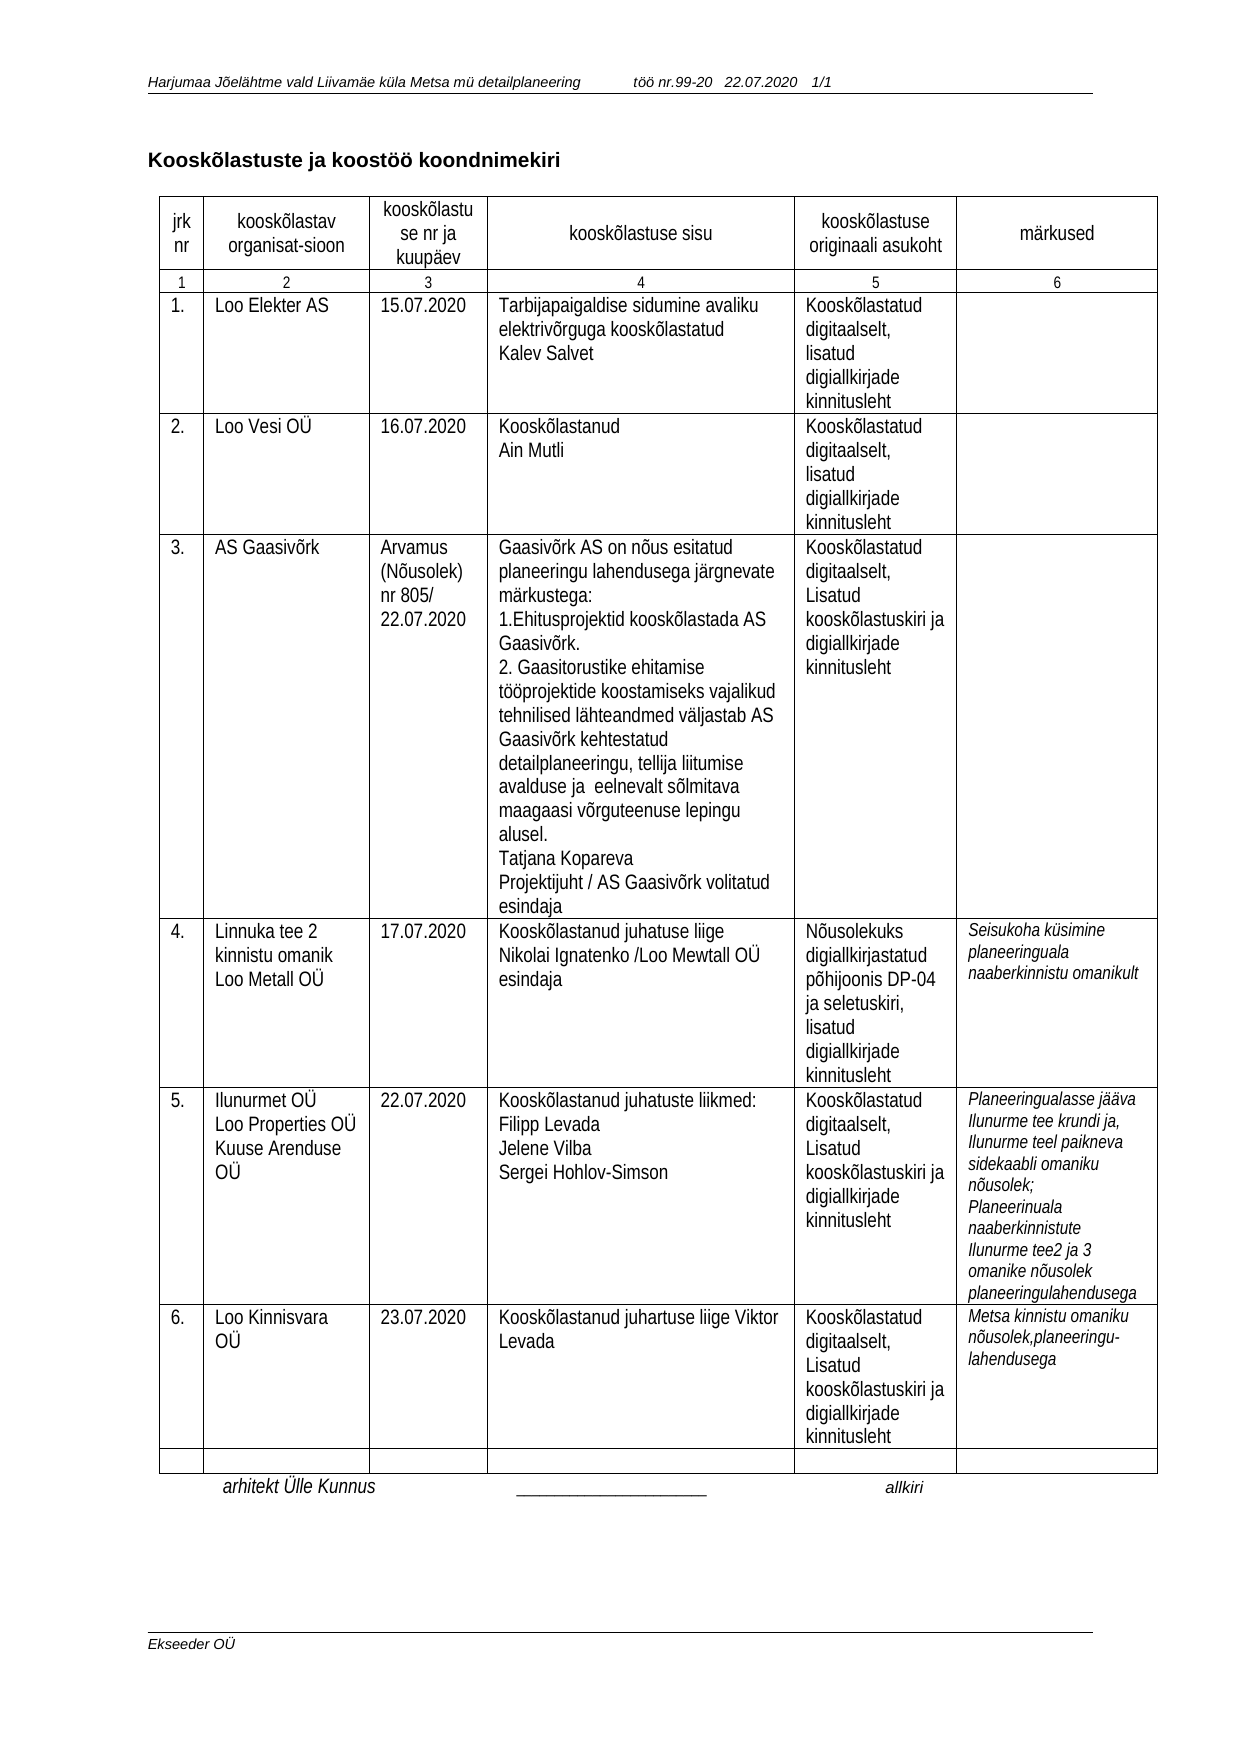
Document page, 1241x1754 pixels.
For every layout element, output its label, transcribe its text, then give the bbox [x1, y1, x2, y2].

table_cell 17.07.2020 [370, 919, 487, 1087]
table_cell [370, 1449, 487, 1473]
table_cell 6 [957, 270, 1157, 292]
table_header kooskõlastuse sisu [488, 197, 794, 269]
table_cell Loo Vesi OÜ [204, 414, 369, 534]
table_cell [957, 293, 1157, 413]
table_header märkused [957, 197, 1157, 269]
table_cell [957, 1449, 1157, 1473]
table_cell Arvamus (Nõusolek) nr 805/ 22.07.2020 [370, 535, 487, 918]
table_cell 2 [204, 270, 369, 292]
table_cell 1 [160, 270, 203, 292]
table_cell 5 [795, 270, 956, 292]
table_cell Loo Elekter AS [204, 293, 369, 413]
table_cell Kooskõlastatud digitaalselt, lisatud digiallkirjade kinnitusleht [795, 414, 956, 534]
table_cell Kooskõlastatud digitaalselt, Lisatud kooskõlastuskiri ja digiallkirjade kinnitusleht [795, 1305, 956, 1448]
table_cell AS Gaasivõrk [204, 535, 369, 918]
table_cell Metsa kinnistu omaniku nõusolek,planeeringu-lahendusega [957, 1305, 1157, 1448]
table_cell [957, 414, 1157, 534]
table_cell Kooskõlastatud digitaalselt, lisatud digiallkirjade kinnitusleht [795, 293, 956, 413]
table_cell 4. [160, 919, 203, 1087]
table_cell Loo Kinnisvara OÜ [204, 1305, 369, 1448]
table_cell Ilunurmet OÜ Loo Properties OÜ Kuuse Arenduse OÜ [204, 1088, 369, 1303]
table_cell [957, 535, 1157, 918]
table_header kooskõlastuse nr ja kuupäev [370, 197, 487, 269]
table_cell 16.07.2020 [370, 414, 487, 534]
table_cell Tarbijapaigaldise sidumine avaliku elektrivõrguga kooskõlastatud Kalev Salvet [488, 293, 794, 413]
table_cell 1. [160, 293, 203, 413]
table_cell 3 [370, 270, 487, 292]
table_cell 6. [160, 1305, 203, 1448]
table_cell 3. [160, 535, 203, 918]
table_cell 4 [488, 270, 794, 292]
table_cell Nõusolekuks digiallkirjastatud põhijoonis DP-04 ja seletuskiri, lisatud digiallkirjade kinnitusleht [795, 919, 956, 1087]
table_cell Kooskõlastatud digitaalselt, Lisatud kooskõlastuskiri ja digiallkirjade kinnitusleht [795, 1088, 956, 1303]
table_header jrk nr [160, 197, 203, 269]
table_cell Kooskõlastanud juhartuse liige Viktor Levada [488, 1305, 794, 1448]
table_cell Planeeringualasse jääva Ilunurme tee krundi ja, Ilunurme teel paikneva sidekaabli omaniku nõusolek; Planeerinuala naaberkinnistute Ilunurme tee2 ja 3 omanike nõusolek planeeringulahendusega [957, 1088, 1157, 1303]
table_cell Kooskõlastanud juhatuse liige Nikolai Ignatenko /Loo Mewtall OÜ esindaja [488, 919, 794, 1087]
text Kooskõlastuste ja koostöö koondnimekiri [148, 148, 1093, 172]
table_cell Kooskõlastatud digitaalselt, Lisatud kooskõlastuskiri ja digiallkirjade kinnitusleht [795, 535, 956, 918]
table_cell [204, 1449, 369, 1473]
table_cell 2. [160, 414, 203, 534]
table_cell 15.07.2020 [370, 293, 487, 413]
table_cell [488, 1449, 794, 1473]
table_header kooskõlastav organisat-sioon [204, 197, 369, 269]
table_cell Kooskõlastanud Ain Mutli [488, 414, 794, 534]
table_header kooskõlastuse originaali asukoht [795, 197, 956, 269]
table_cell Kooskõlastanud juhatuste liikmed: Filipp Levada Jelene Vilba Sergei Hohlov-Simson [488, 1088, 794, 1303]
table_cell 23.07.2020 [370, 1305, 487, 1448]
table_cell [160, 1449, 203, 1473]
table_cell Seisukoha küsimine planeeringuala naaberkinnistu omanikult [957, 919, 1157, 1087]
text arhitekt Ülle Kunnus _________________________ allkiri [223, 1474, 1093, 1498]
table_cell [795, 1449, 956, 1473]
table_cell Gaasivõrk AS on nõus esitatud planeeringu lahendusega järgnevate märkustega: 1.Ehitusprojektid kooskõlastada AS Gaasivõrk. 2. Gaasitorustike ehitamise tööprojektide koostamiseks vajalikud tehnilised lähteandmed väljastab AS Gaasivõrk kehtestatud detailplaneeringu, tellija liitumise avalduse ja eelnevalt sõlmitava maagaasi võrguteenuse lepingu alusel. Tatjana Kopareva Projektijuht / AS Gaasivõrk volitatud esindaja [488, 535, 794, 918]
table_cell 22.07.2020 [370, 1088, 487, 1303]
table_cell 5. [160, 1088, 203, 1303]
table_cell Linnuka tee 2 kinnistu omanik Loo Metall OÜ [204, 919, 369, 1087]
